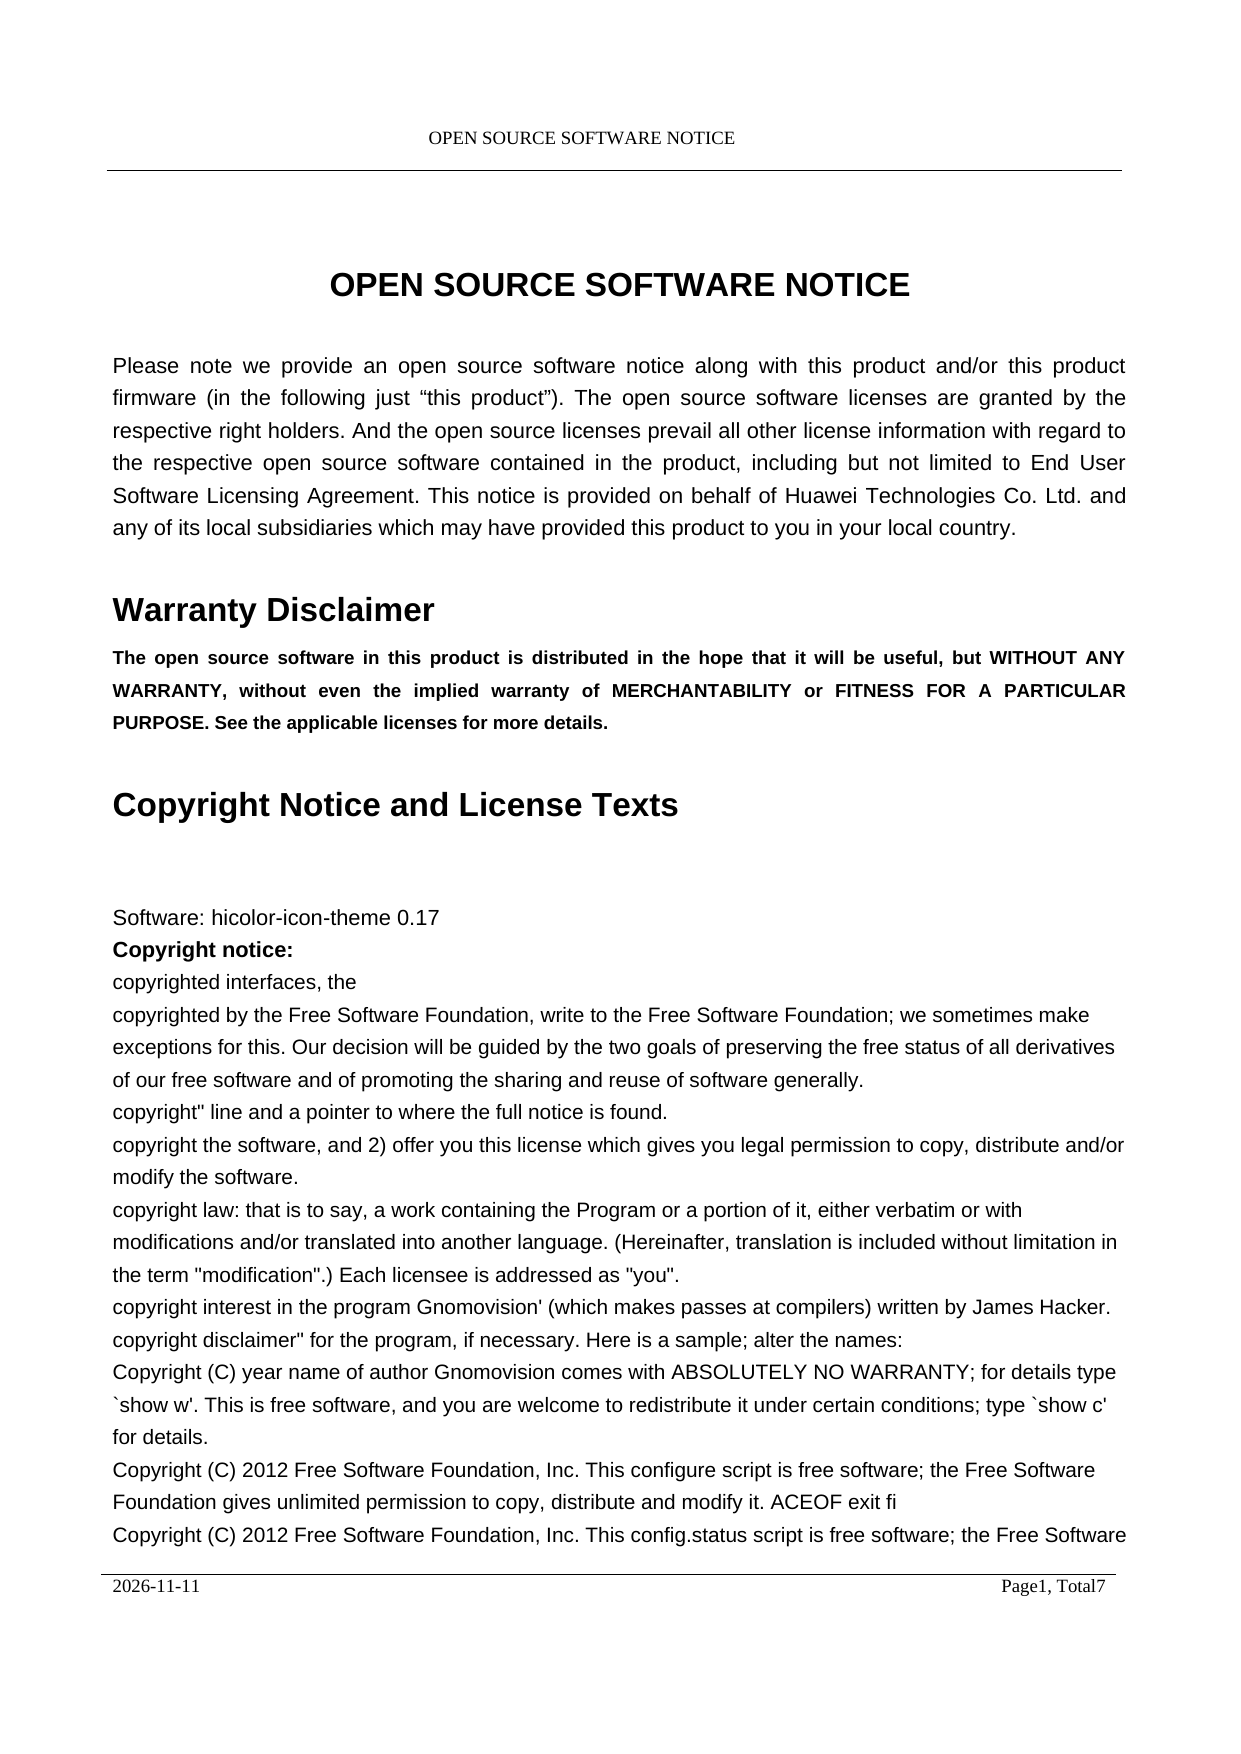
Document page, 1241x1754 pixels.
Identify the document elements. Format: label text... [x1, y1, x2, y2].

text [112, 1518, 1128, 1551]
text copyright the software, and 2) offer you this license which gives you legal permission to copy, distribute and/or modify the software. [112, 1128, 1128, 1193]
text Software: hicolor-icon-theme 0.17 [112, 901, 1128, 933]
text Copyright notice: [112, 933, 1128, 966]
text copyright disclaimer" for the program, if necessary. Here is a sample; alter the names: [112, 1323, 1128, 1356]
text copyrighted interfaces, the [112, 966, 1128, 998]
text copyright law: that is to say, a work containing the Program or a portion of it, either verbatim or with modifications and/or translated into another language. (Hereinafter, translation is included without limitation in the term "modification".) Each licensee is addressed as "you". [112, 1193, 1128, 1291]
text Copyright (C) year name of author Gnomovision comes with ABSOLUTELY NO WARRANTY; for details type `show w'. This is free software, and you are welcome to redistribute it under certain conditions; type `show c' for details. [112, 1356, 1128, 1453]
text Warranty Disclaimer [112, 576, 1128, 641]
text copyright" line and a pointer to where the full notice is found. [112, 1096, 1128, 1128]
text Please note we provide an open source software notice along with this product and/or this product firmware (in the following just “this product”). The open source software licenses are granted by the respective right holders. And the open source licenses prevail all other license information with regard to the respective open source software contained in the product, including but not limited to End User Software Licensing Agreement. This notice is provided on behalf of Huawei Technologies Co. Ltd. and any of its local subsidiaries which may have provided this product to you in your local country. [112, 349, 1128, 544]
text The open source software in this product is distributed in the hope that it will be useful, but WITHOUT ANY WARRANTY, without even the implied warranty of MERCHANTABILITY or FITNESS FOR A PARTICULAR PURPOSE. See the applicable licenses for more details. [112, 641, 1128, 739]
text OPEN SOURCE SOFTWARE NOTICE [112, 251, 1128, 316]
text copyright interest in the program Gnomovision' (which makes passes at compilers) written by James Hacker. [112, 1291, 1128, 1323]
text Copyright Notice and License Texts [112, 771, 1128, 836]
text copyrighted by the Free Software Foundation, write to the Free Software Foundation; we sometimes make exceptions for this. Our decision will be guided by the two goals of preserving the free status of all derivatives of our free software and of promoting the sharing and reuse of software generally. [112, 998, 1128, 1096]
text Copyright (C) 2012 Free Software Foundation, Inc. This configure script is free software; the Free Software Foundation gives unlimited permission to copy, distribute and modify it. ACEOF exit fi [112, 1453, 1128, 1518]
